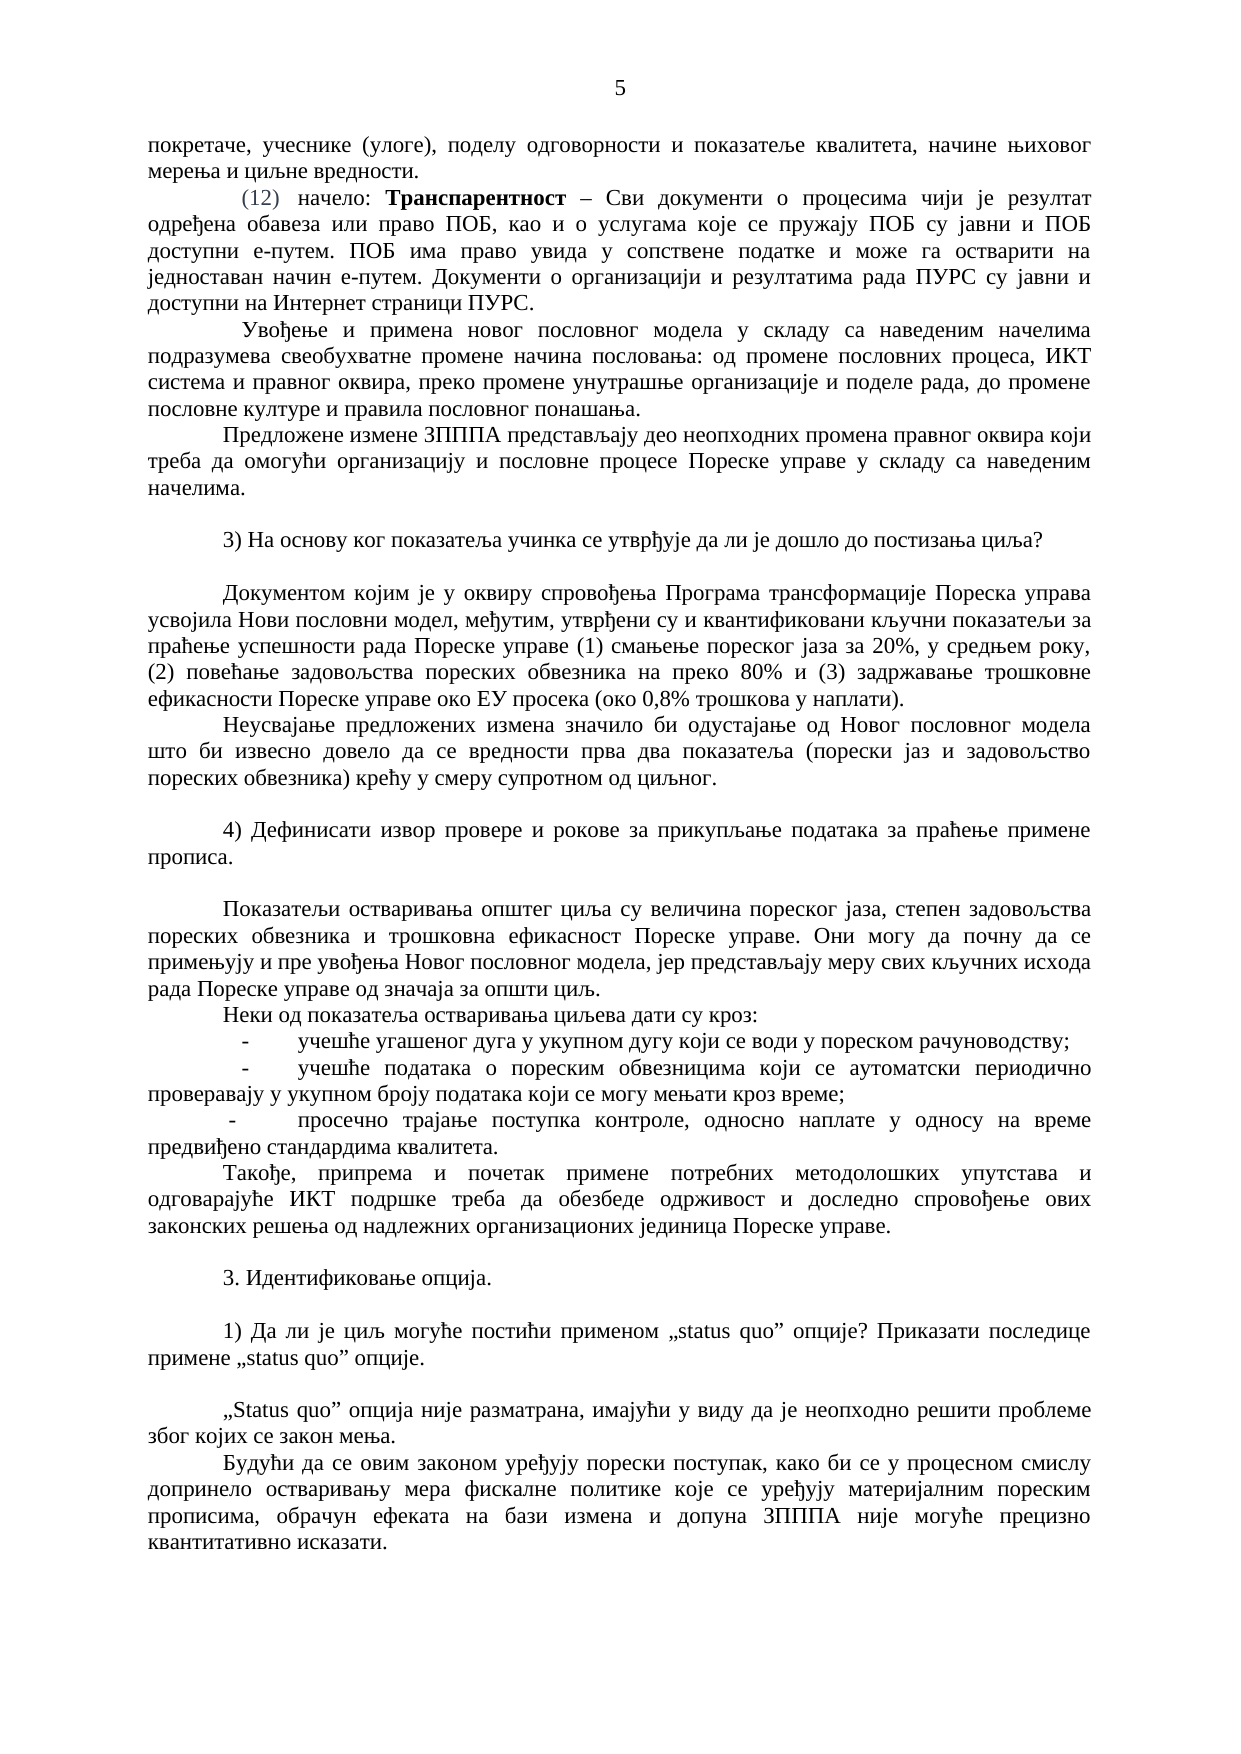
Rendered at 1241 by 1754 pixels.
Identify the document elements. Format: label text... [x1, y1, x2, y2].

list начело: Транспарентност – Сви документи о процесима чији је резултат одређена обавеза или право ПОБ, као и о услугама које се пружају ПОБ су јавни и ПОБ доступни е-путем. ПОБ има право увида у сопствене податке и може га остварити на једноставан начин е-путем. Документи о организацији и резултатима рада ПУРС су јавни и доступни на Интернет страници ПУРС. [148, 184, 1093, 316]
text „Status quo” опција није разматрана, имајући у виду да је неопходно решити проблеме због којих се закон мења. [148, 1396, 1093, 1449]
text 4) Дефинисати извор провере и рокове за прикупљање података за праћење примене прописа. [148, 816, 1093, 869]
text 1) Да ли је циљ могуће постићи применом „status quo” опције? Приказати последице примене „status quo” опције. [148, 1317, 1093, 1370]
text Увођење и примена новог пословног модела у складу са наведеним начелима подразумева свеобухватне промене начина пословања: од промене пословних процеса, ИКТ система и правног оквира, преко промене унутрашње организације и поделе рада, до промене пословне културе и правила пословног понашања. [148, 316, 1093, 421]
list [148, 131, 1093, 184]
list учешће угашеног дуга у укупном дугу који се води у пореском рачуноводству; [148, 1027, 1093, 1054]
text Показатељи остваривања општег циља су величина пореског јаза, степен задовољства пореских обвезника и трошковна ефикасност Пореске управе. Они могу да почну да се примењују и пре увођења Новог пословног модела, јер представљају меру свих кључних исхода рада Пореске управе од значаја за општи циљ. [148, 896, 1093, 1001]
text Неки од показатеља остваривања циљева дати су кроз: [148, 1001, 1093, 1027]
text Такође, припрема и почетак примене потребних методолошких упутстава и одговарајуће ИКТ подршке треба да обезбеде одрживост и доследно спровођење ових законских решења од надлежних организационих јединица Пореске управе. [148, 1159, 1093, 1238]
text Документом којим је у оквиру спровођења Програма трансформације Пореска управа усвојила Нови пословни модел, међутим, утврђени су и квантификовани кључни показатељи за праћење успешности рада Пореске управе (1) смањење пореског јаза за 20%, у средњем року, (2) повећање задовољства пореских обвезника на преко 80% и (3) задржавање трошковне ефикасности Пореске управе око ЕУ просека (око 0,8% трошкова у наплати). [148, 579, 1093, 711]
text Предложене измене ЗПППА представљају део неопходних промена правног оквира који треба да омогући организацију и пословне процесе Пореске управе у складу са наведеним начелима. [148, 421, 1093, 500]
text - просечно трајање поступка контроле, односно наплате у односу на време предвиђено стандардима квалитета. [148, 1106, 1093, 1159]
text Будући да се овим законом уређују порески поступак, како би се у процесном смислу допринело остваривању мера фискалне политике које се уређују материјалним пореским прописима, обрачун ефеката на бази измена и допуна ЗПППА није могуће прецизно квантитативно исказати. [148, 1449, 1093, 1554]
text Неусвајање предложених измена значило би одустајање од Новог пословног модела што би извесно довело да се вредности прва два показатеља (порески јаз и задовољство пореских обвезника) крећу у смеру супротном од циљног. [148, 711, 1093, 790]
text 3. Идентификовање опција. [148, 1264, 1093, 1291]
list учешће података о пореским обвезницима који се аутоматски периодично проверавају у укупном броју података који се могу мењати кроз време; [148, 1054, 1093, 1106]
text 3) На основу ког показатеља учинка се утврђује да ли је дошло до постизања циља? [148, 527, 1093, 553]
